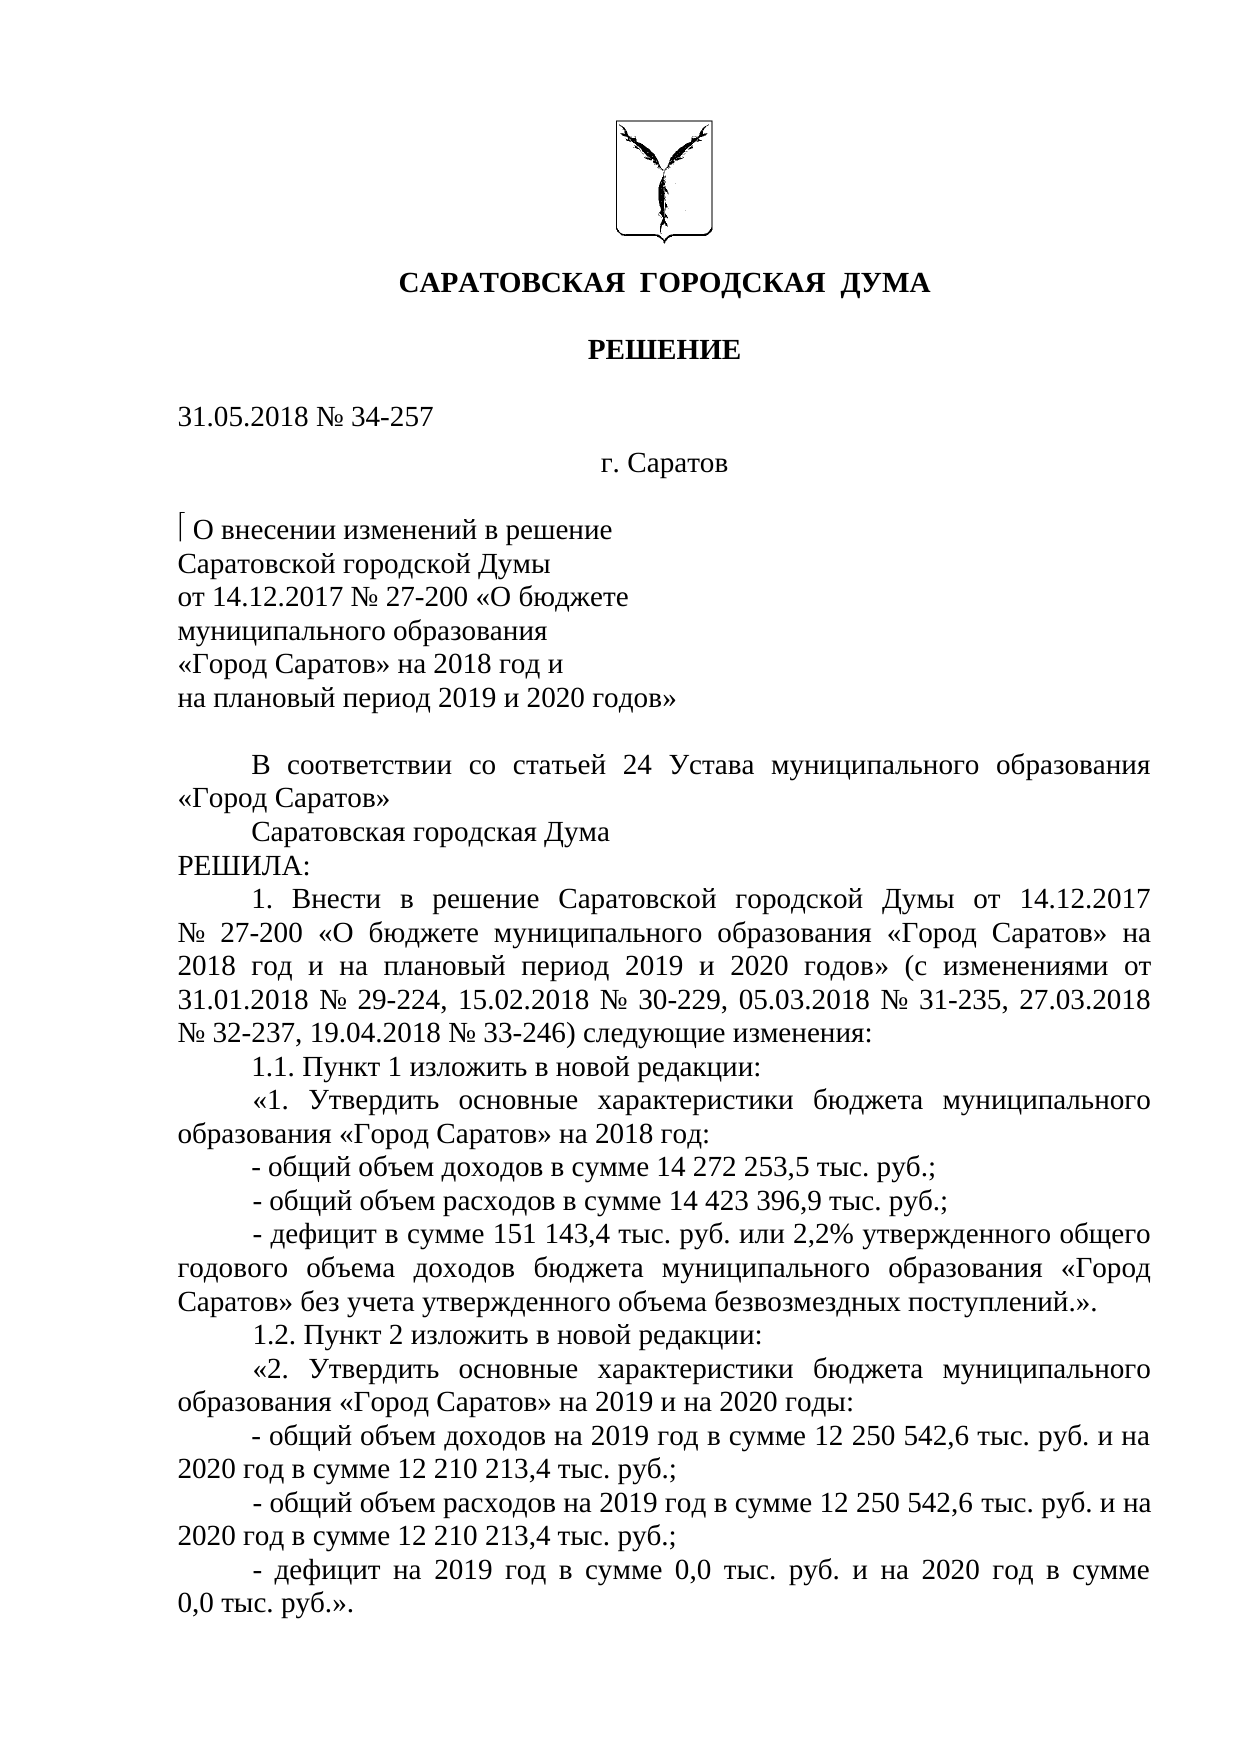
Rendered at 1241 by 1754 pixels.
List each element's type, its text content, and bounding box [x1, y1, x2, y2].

text - общий объем доходов в сумме 14 272 253,5 тыс. руб.; [177, 1149, 1152, 1183]
text - общий объем доходов на 2019 год в сумме 12 250 542,6 тыс. руб. и на 2020 год в сумме 12 210 213,4 тыс. руб.; [177, 1418, 1152, 1485]
text 1.1. Пункт 1 изложить в новой редакции: [177, 1049, 1152, 1082]
text 1.2. Пункт 2 изложить в новой редакции: [177, 1317, 1152, 1351]
text от 14.12.2017 № 27-200 «О бюджете [177, 579, 1152, 613]
text Саратовской городской Думы [177, 546, 1152, 579]
text «1. Утвердить основные характеристики бюджета муниципального образования «Город Саратов» на 2018 год: [177, 1082, 1152, 1149]
text - дефицит в сумме 151 143,4 тыс. руб. или 2,2% утвержденного общего годового объема доходов бюджета муниципального образования «Город Саратов» без учета утвержденного объема безвозмездных поступлений.». [177, 1217, 1152, 1317]
picture [614, 118, 715, 247]
text «Город Саратов» на 2018 год и [177, 646, 1152, 680]
text на плановый период 2019 и 2020 годов» [177, 680, 1152, 713]
text «2. Утвердить основные характеристики бюджета муниципального образования «Город Саратов» на 2019 и на 2020 годы: [177, 1351, 1152, 1418]
text О внесении изменений в решение [177, 512, 1152, 546]
text 31.05.2018 № 34-257 [177, 399, 1152, 433]
text - общий объем расходов в сумме 14 423 396,9 тыс. руб.; [177, 1183, 1152, 1217]
text - общий объем расходов на 2019 год в сумме 12 250 542,6 тыс. руб. и на 2020 год в сумме 12 210 213,4 тыс. руб.; [177, 1485, 1152, 1552]
text муниципального образования [177, 613, 1152, 646]
text г. Саратов [177, 445, 1152, 479]
text РЕШЕНИЕ [177, 332, 1152, 366]
text - дефицит на 2019 год в сумме 0,0 тыс. руб. и на 2020 год в сумме 0,0 тыс. руб.». [177, 1552, 1152, 1619]
text 1. Внести в решение Саратовской городской Думы от 14.12.2017 № 27-200 «О бюджете муниципального образования «Город Саратов» на 2018 год и на плановый период 2019 и 2020 годов» (с изменениями от 31.01.2018 № 29-224, 15.02.2018 № 30-229, 05.03.2018 № 31-235, 27.03.2018 № 32-237, 19.04.2018 № 33-246) следующие изменения: [177, 881, 1152, 1049]
text В соответствии со статьей 24 Устава муниципального образования «Город Саратов» [177, 747, 1152, 814]
text РЕШИЛА: [177, 848, 1240, 881]
subtitle САРАТОВСКАЯ ГОРОДСКАЯ ДУМА [177, 265, 1152, 299]
text Саратовская городская Дума [177, 814, 1152, 848]
